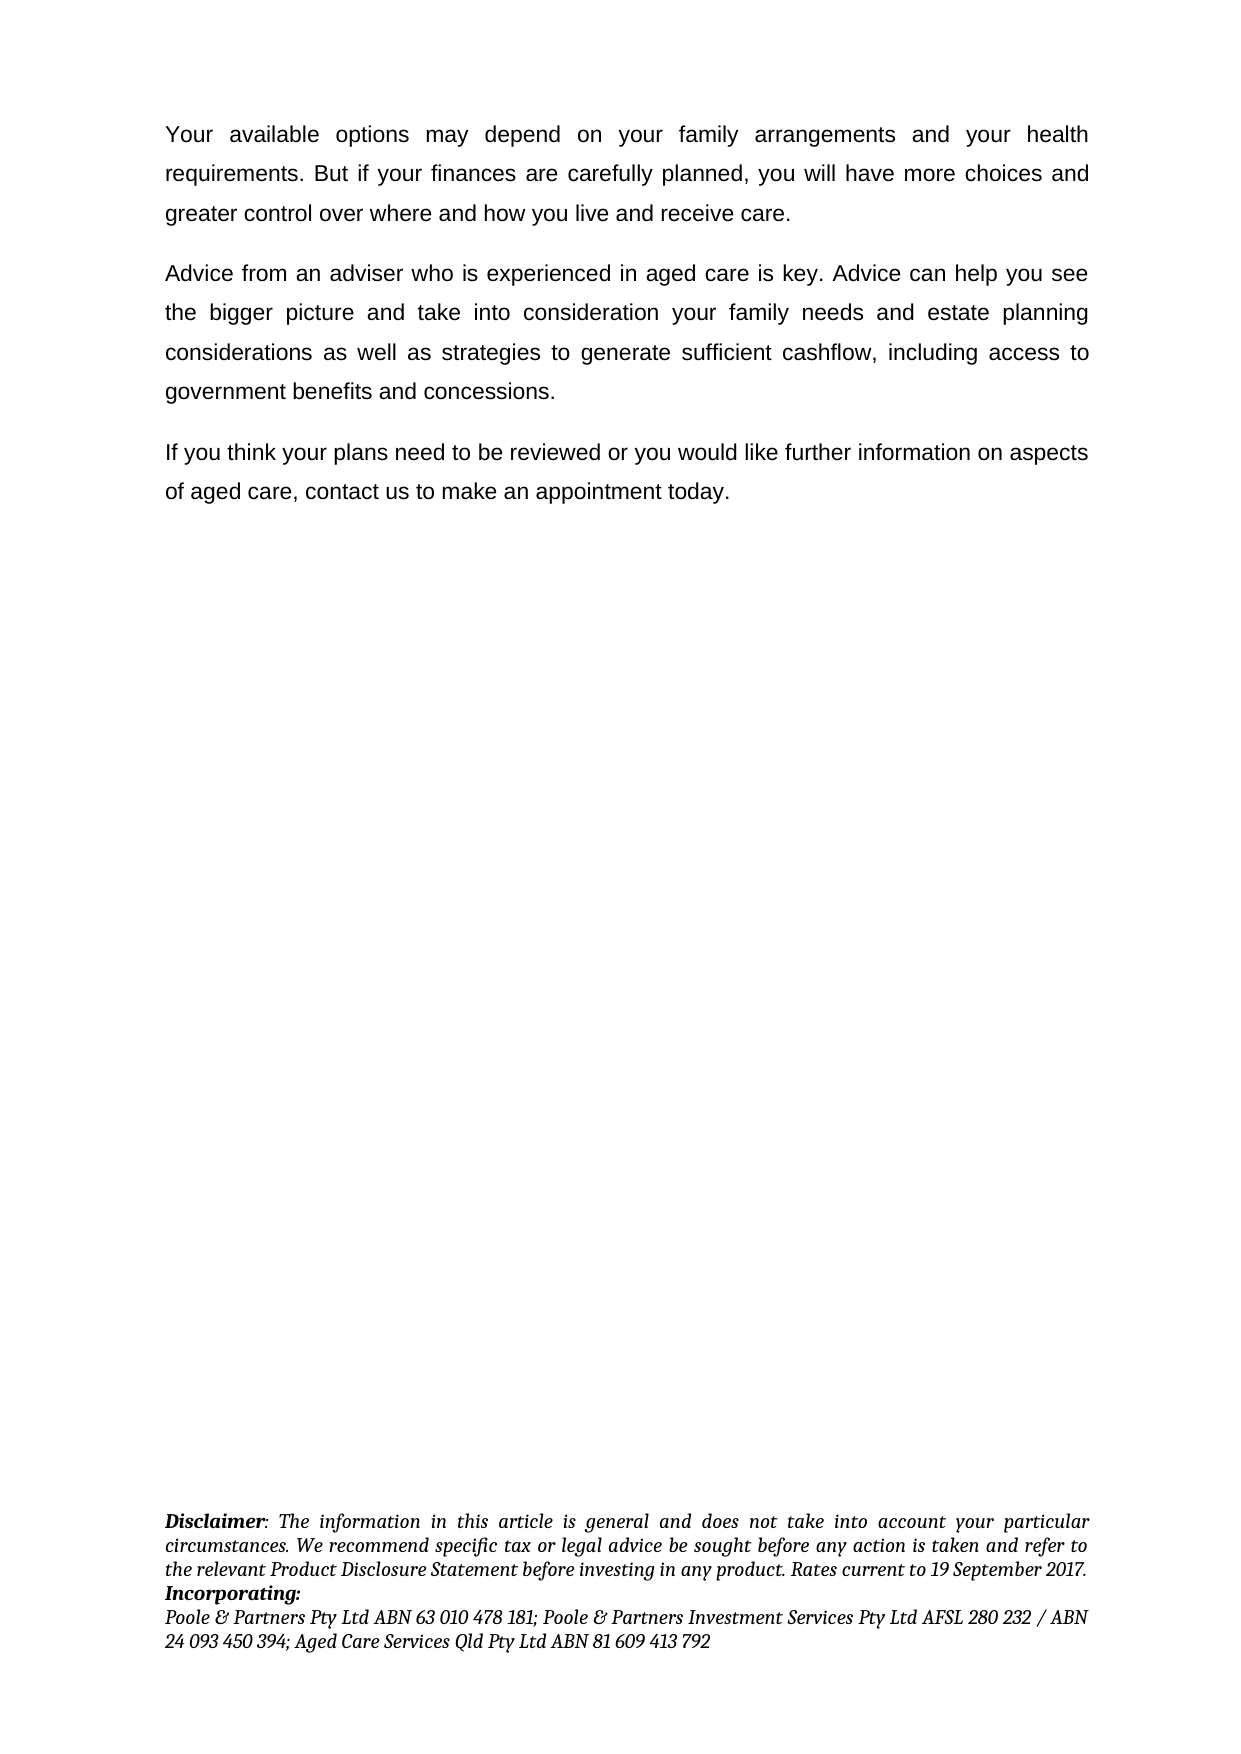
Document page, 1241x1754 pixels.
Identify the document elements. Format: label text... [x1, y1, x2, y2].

text Advice from an adviser who is experienced in aged care is key. Advice can help you see the bigger picture and take into consideration your family needs and estate planning considerations as well as strategies to generate sufficient cashflow, including access to government benefits and concessions. [165, 260, 1090, 405]
text If you think your plans need to be reviewed or you would like further information on aspects of aged care, contact us to make an appointment today. [165, 439, 1090, 504]
text Your available options may depend on your family arrangements and your health requirements. But if your finances are carefully planned, you will have more choices and greater control over where and how you live and receive care. [165, 121, 1090, 226]
